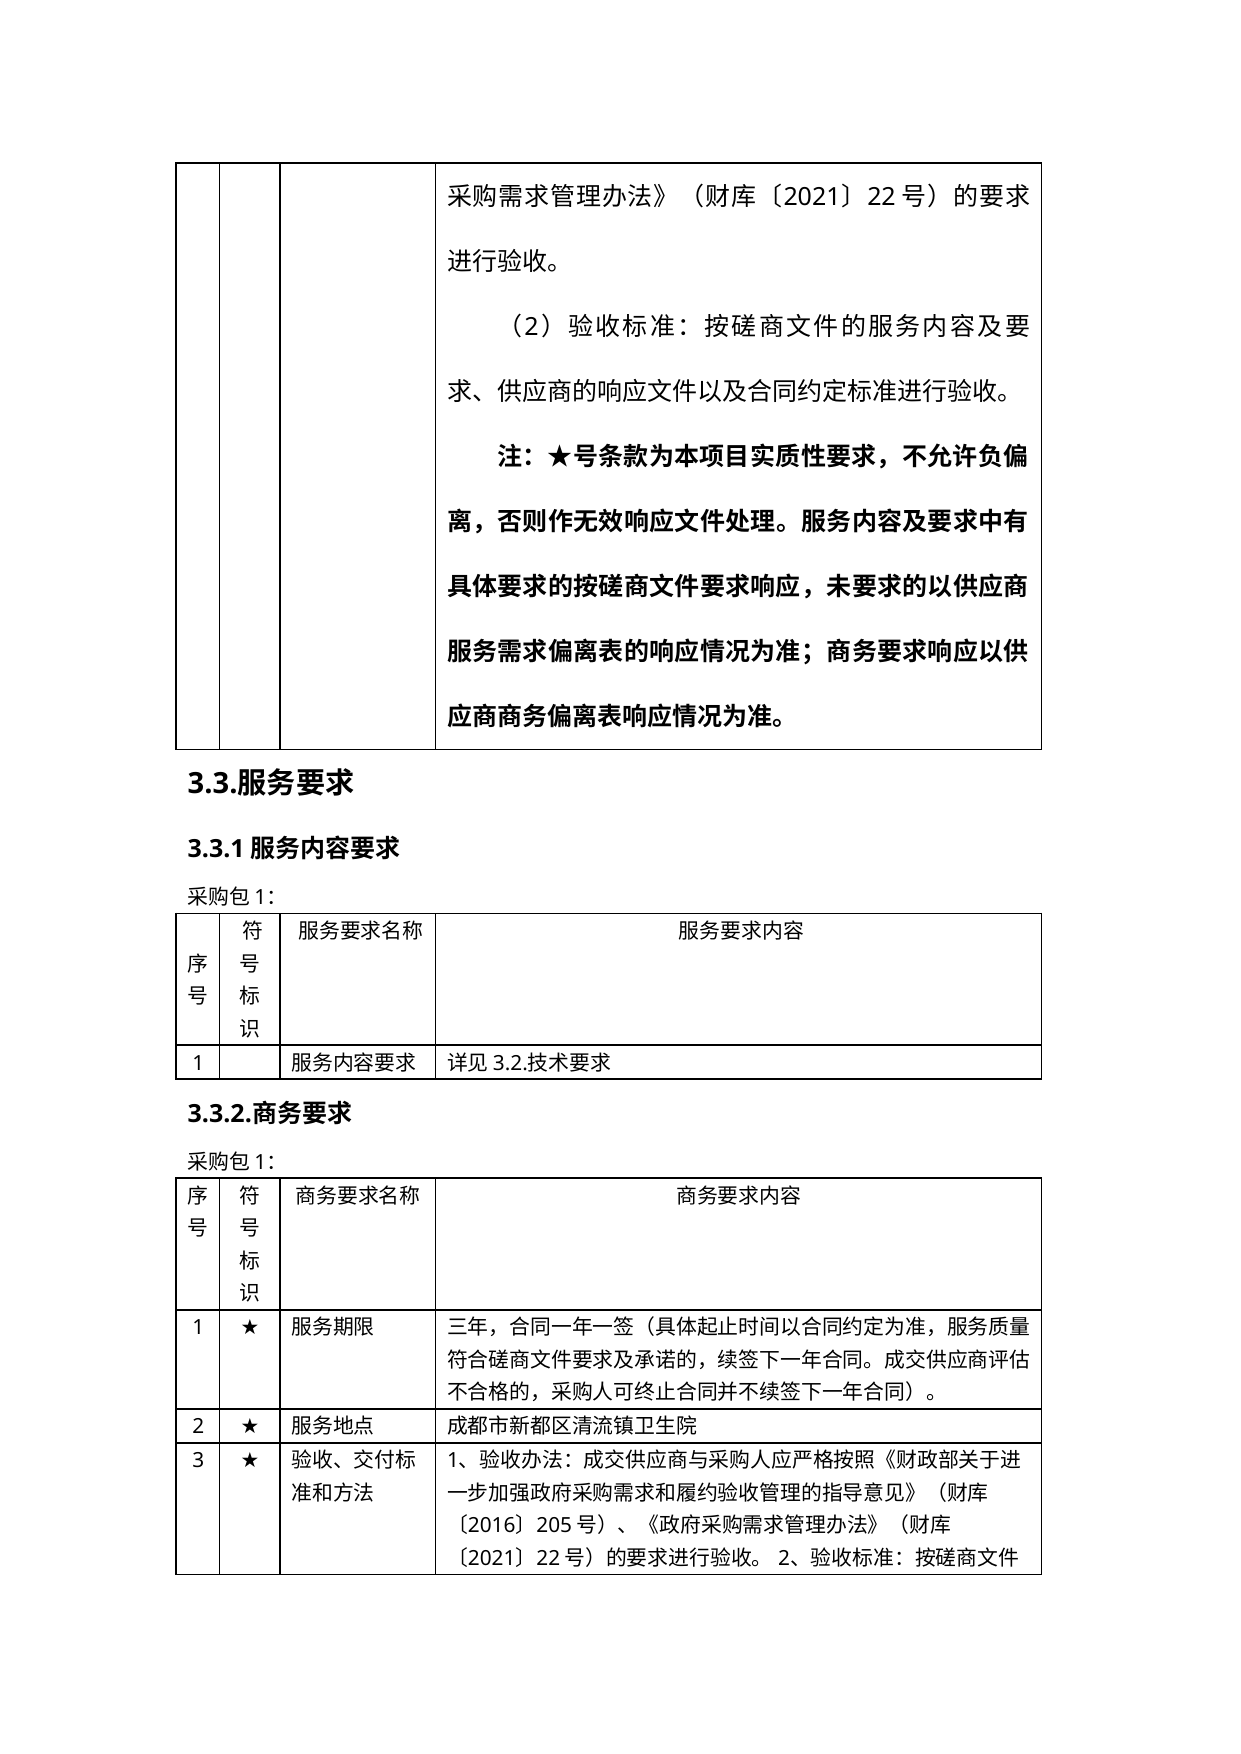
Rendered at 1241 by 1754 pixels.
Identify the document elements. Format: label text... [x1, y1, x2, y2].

table_cell 2 [177, 1410, 219, 1442]
table_cell 详见3.2.技术要求 [436, 1046, 1041, 1078]
table_cell 成都市新都区清流镇卫生院 [436, 1410, 1041, 1442]
table_header 符号标识 [220, 1179, 279, 1309]
table_header 序号 [177, 914, 219, 1044]
table_cell ★ [220, 1444, 279, 1573]
table_header 服务要求内容 [436, 914, 1041, 1044]
table_header 符号标识 [220, 914, 279, 1044]
table_cell [220, 1046, 279, 1078]
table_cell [436, 1444, 1041, 1573]
table_cell ★ [220, 1311, 279, 1408]
table_cell 服务内容要求 [281, 1046, 435, 1078]
table_header 序号 [177, 1179, 219, 1309]
text 3.3.1服务内容要求 [187, 815, 1053, 880]
text 采购包1： [187, 880, 1053, 913]
table_cell 服务期限 [281, 1311, 435, 1408]
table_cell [436, 164, 1041, 748]
table_cell 验收、交付标准和方法 [281, 1444, 435, 1573]
table_cell 服务地点 [281, 1410, 435, 1442]
table_cell 1 [177, 164, 219, 748]
table_cell [220, 164, 279, 748]
table_cell 三年，合同一年一签（具体起止时间以合同约定为准，服务质量符合磋商文件要求及承诺的，续签下一年合同。成交供应商评估不合格的，采购人可终止合同并不续签下一年合同）。 [436, 1311, 1041, 1408]
table_cell 1 [177, 1046, 219, 1078]
text 3.3.2.商务要求 [187, 1080, 1053, 1145]
table_cell 3 [177, 1444, 219, 1573]
table_header 服务要求名称 [281, 914, 435, 1044]
table_cell 1 [177, 1311, 219, 1408]
text 采购包1： [187, 1145, 1053, 1177]
table_cell [281, 164, 435, 748]
text 3.3.服务要求 [187, 750, 1053, 815]
table_cell ★ [220, 1410, 279, 1442]
table_header 商务要求内容 [436, 1179, 1041, 1309]
table_header 商务要求名称 [281, 1179, 435, 1309]
